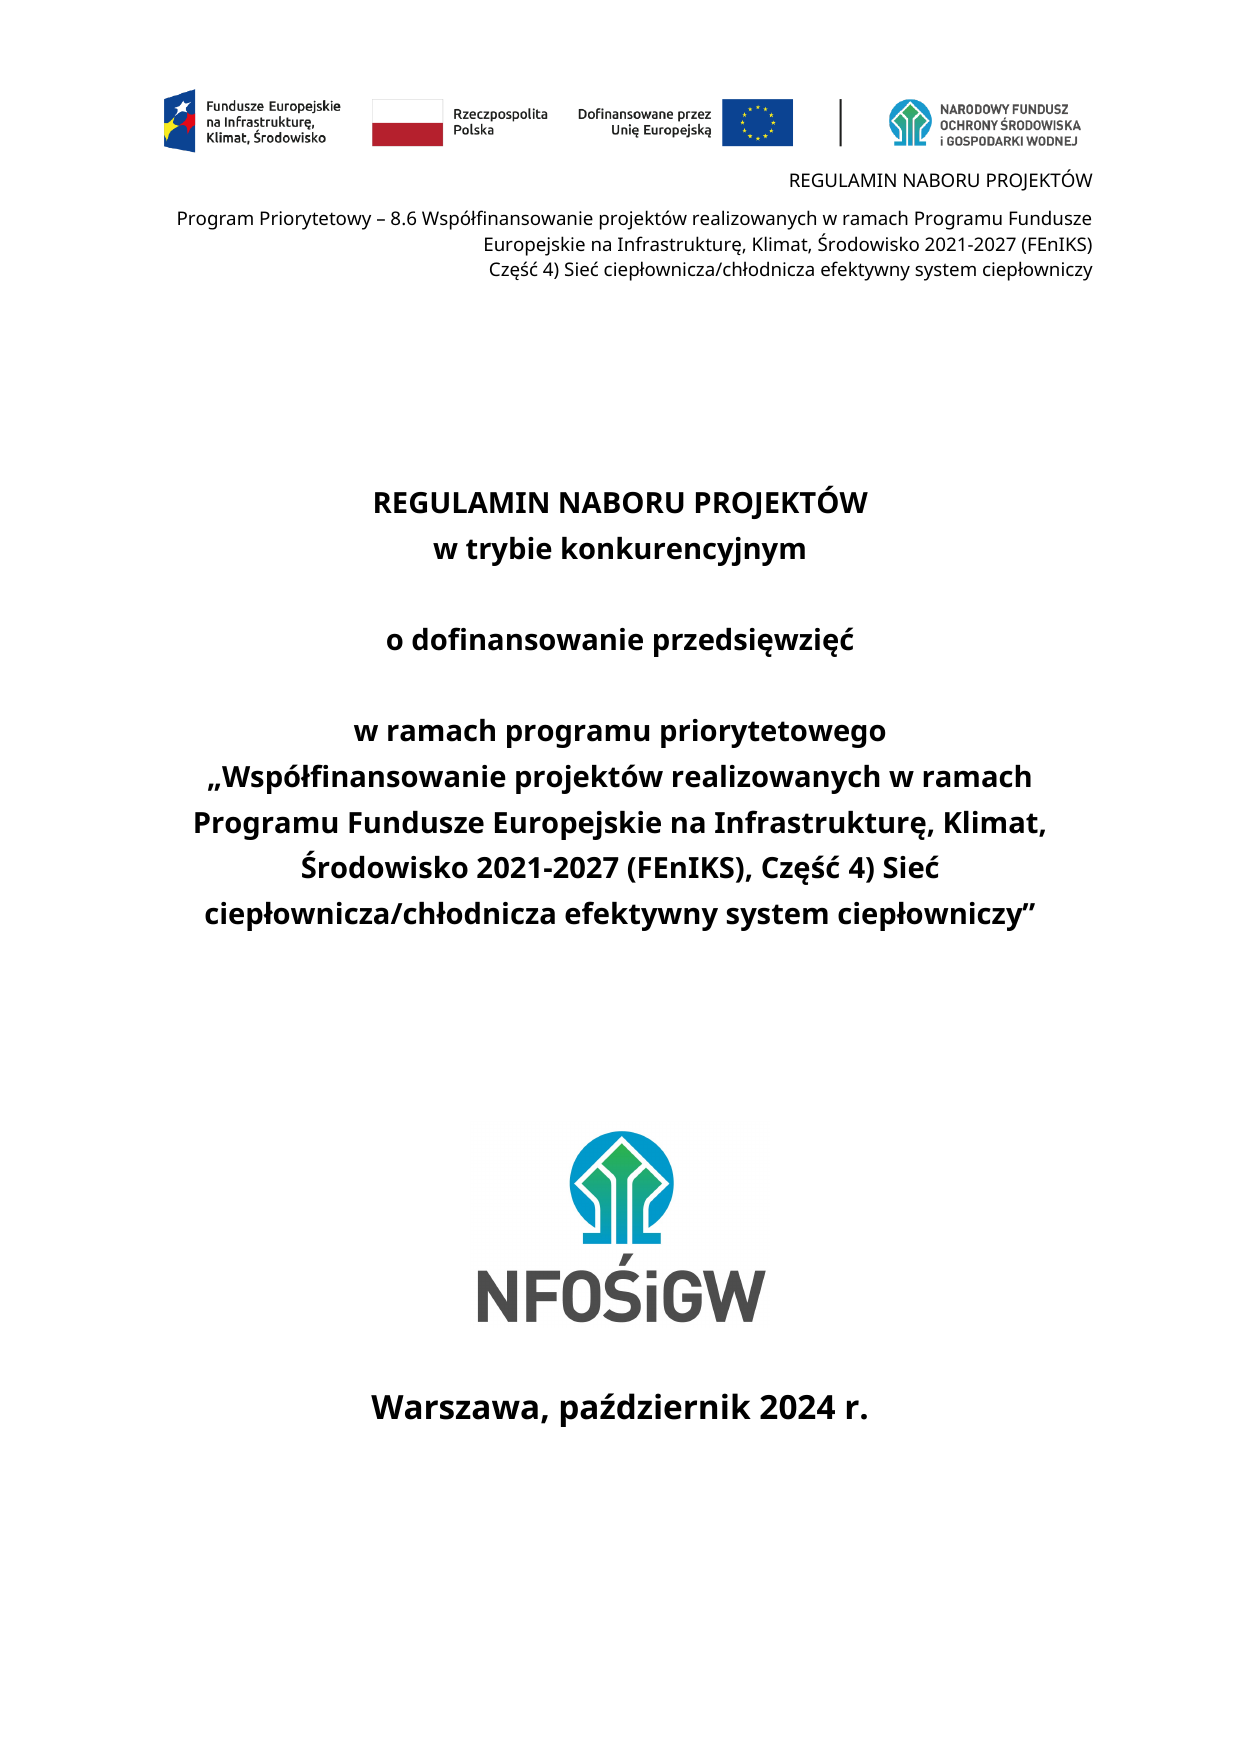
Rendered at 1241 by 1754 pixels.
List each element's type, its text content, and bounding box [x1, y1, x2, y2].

picture [147, 73, 1093, 168]
picture [470, 1121, 770, 1328]
text w ramach programu priorytetowego [148, 711, 1093, 750]
text „Współfinansowanie projektów realizowanych w ramach Programu Fundusze Europejskie na Infrastrukturę, Klimat, Środowisko 2021-2027 (FEnIKS), Część 4) Sieć ciepłownicza/chłodnicza efektywny system ciepłowniczy” [148, 756, 1093, 933]
text w trybie konkurencyjnym [148, 528, 1093, 568]
text REGULAMIN NABORU PROJEKTÓW [148, 482, 1093, 522]
text o dofinansowanie przedsięwzięć [148, 619, 1093, 659]
text Warszawa, październik 2024 r. [148, 1384, 1093, 1429]
